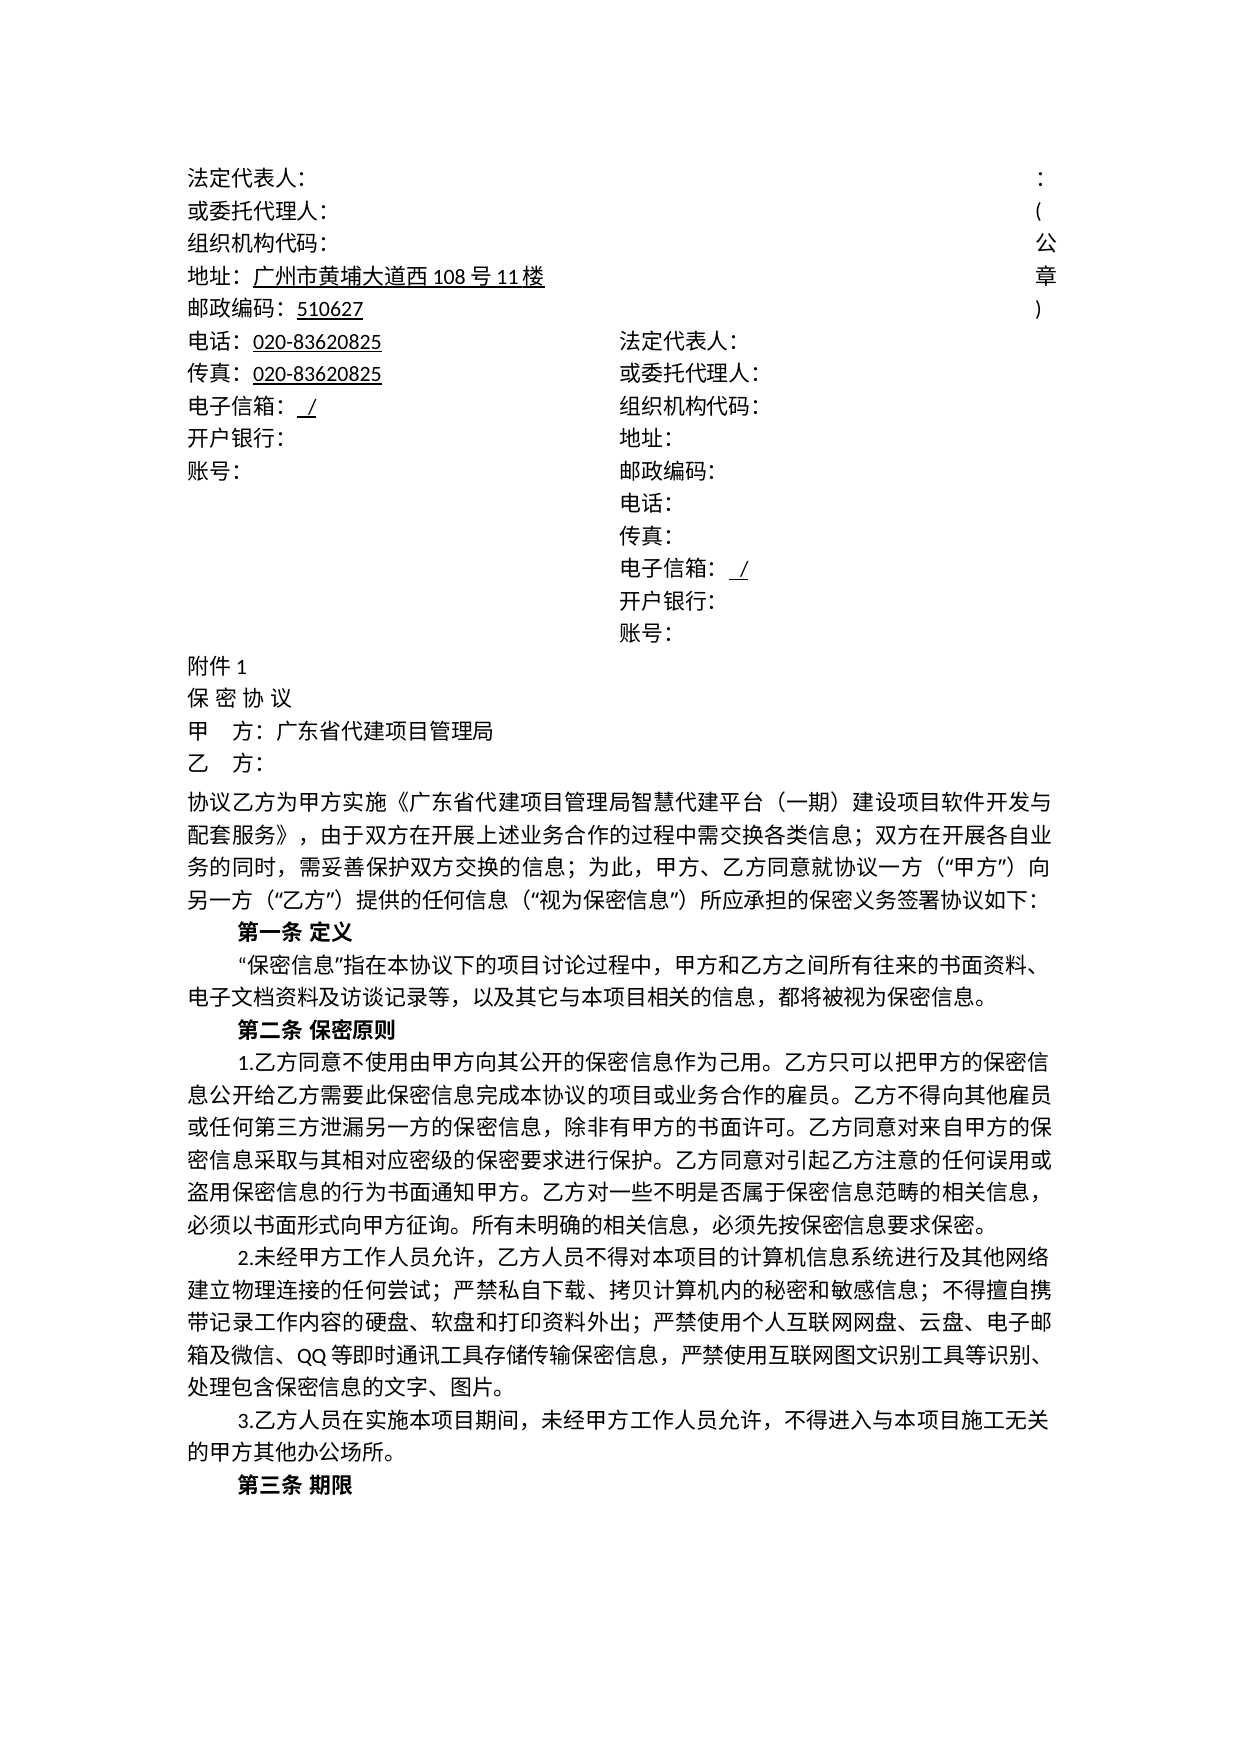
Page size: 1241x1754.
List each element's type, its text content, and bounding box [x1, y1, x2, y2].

text 2.未经甲方工作人员允许，乙方人员不得对本项目的计算机信息系统进行及其他网络建立物理连接的任何尝试；严禁私自下载、拷贝计算机内的秘密和敏感信息；不得擅自携带记录工作内容的硬盘、软盘和打印资料外出；严禁使用个人互联网网盘、云盘、电子邮箱及微信、QQ等即时通讯工具存储传输保密信息，严禁使用互联网图文识别工具等识别、处理包含保密信息的文字、图片。 [187, 1241, 1053, 1403]
text 第三条 期限 [187, 1468, 1053, 1501]
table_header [187, 162, 619, 649]
text 第二条 保密原则 [187, 1013, 1053, 1046]
text “保密信息”指在本协议下的项目讨论过程中，甲方和乙方之间所有往来的书面资料、电子文档资料及访谈记录等，以及其它与本项目相关的信息，都将被视为保密信息。 [187, 948, 1053, 1013]
text 3.乙方人员在实施本项目期间，未经甲方工作人员允许，不得进入与本项目施工无关的甲方其他办公场所。 [187, 1403, 1053, 1468]
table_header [619, 162, 1052, 649]
text 乙 方： [187, 747, 1053, 779]
text 保 密 协 议 [187, 682, 1053, 714]
text 1.乙方同意不使用由甲方向其公开的保密信息作为己用。乙方只可以把甲方的保密信息公开给乙方需要此保密信息完成本协议的项目或业务合作的雇员。乙方不得向其他雇员或任何第三方泄漏另一方的保密信息，除非有甲方的书面许可。乙方同意对来自甲方的保密信息采取与其相对应密级的保密要求进行保护。乙方同意对引起乙方注意的任何误用或盗用保密信息的行为书面通知甲方。乙方对一些不明是否属于保密信息范畴的相关信息，必须以书面形式向甲方征询。所有未明确的相关信息，必须先按保密信息要求保密。 [187, 1046, 1053, 1241]
text 第一条 定义 [187, 916, 1053, 948]
text 附件1 [187, 649, 1053, 682]
text 甲 方：广东省代建项目管理局 [187, 714, 1053, 747]
text 协议乙方为甲方实施《广东省代建项目管理局智慧代建平台（一期）建设项目软件开发与配套服务》，由于双方在开展上述业务合作的过程中需交换各类信息；双方在开展各自业务的同时，需妥善保护双方交换的信息；为此，甲方、乙方同意就协议一方（“甲方”）向另一方（“乙方”）提供的任何信息（“视为保密信息”）所应承担的保密义务签署协议如下： [187, 786, 1053, 916]
